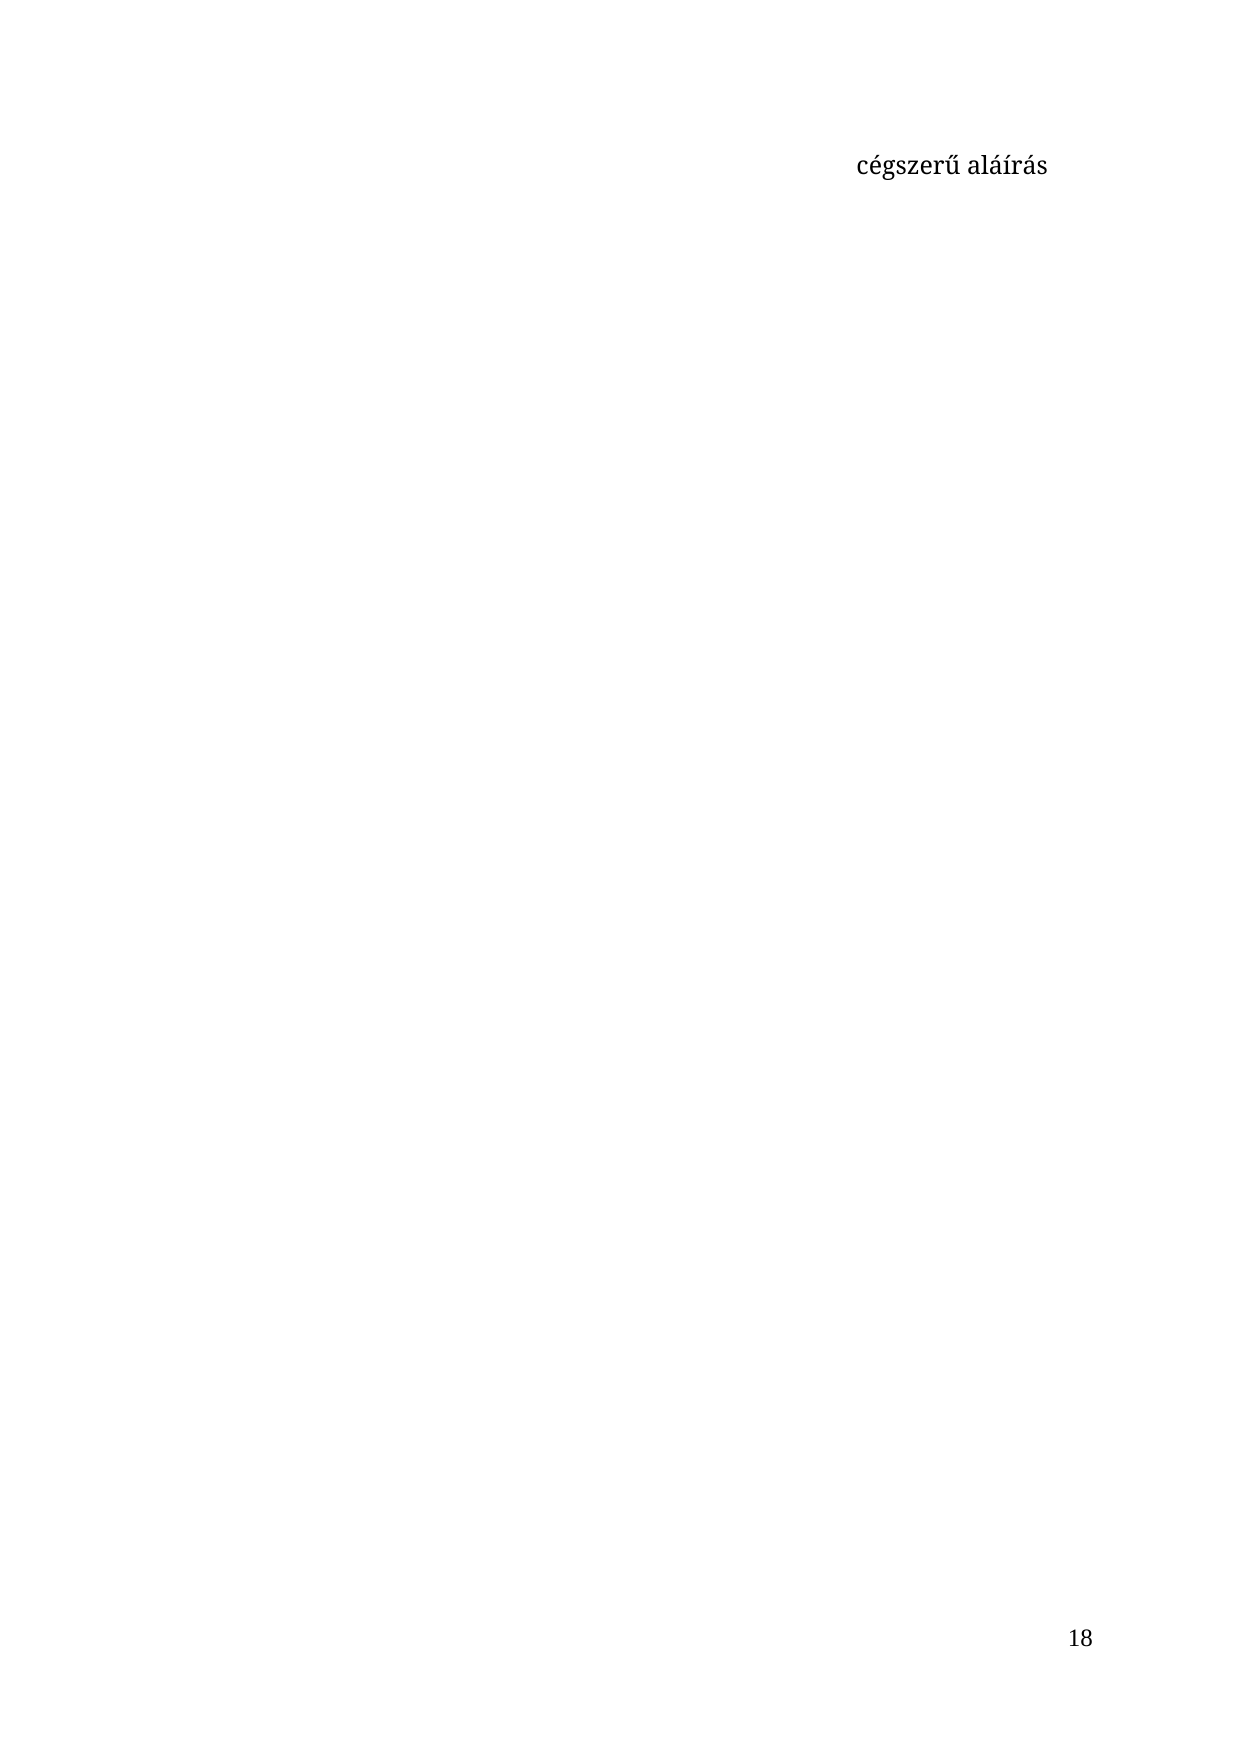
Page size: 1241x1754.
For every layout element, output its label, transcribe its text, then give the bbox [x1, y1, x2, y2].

text cégszerű aláírás [148, 148, 1093, 182]
